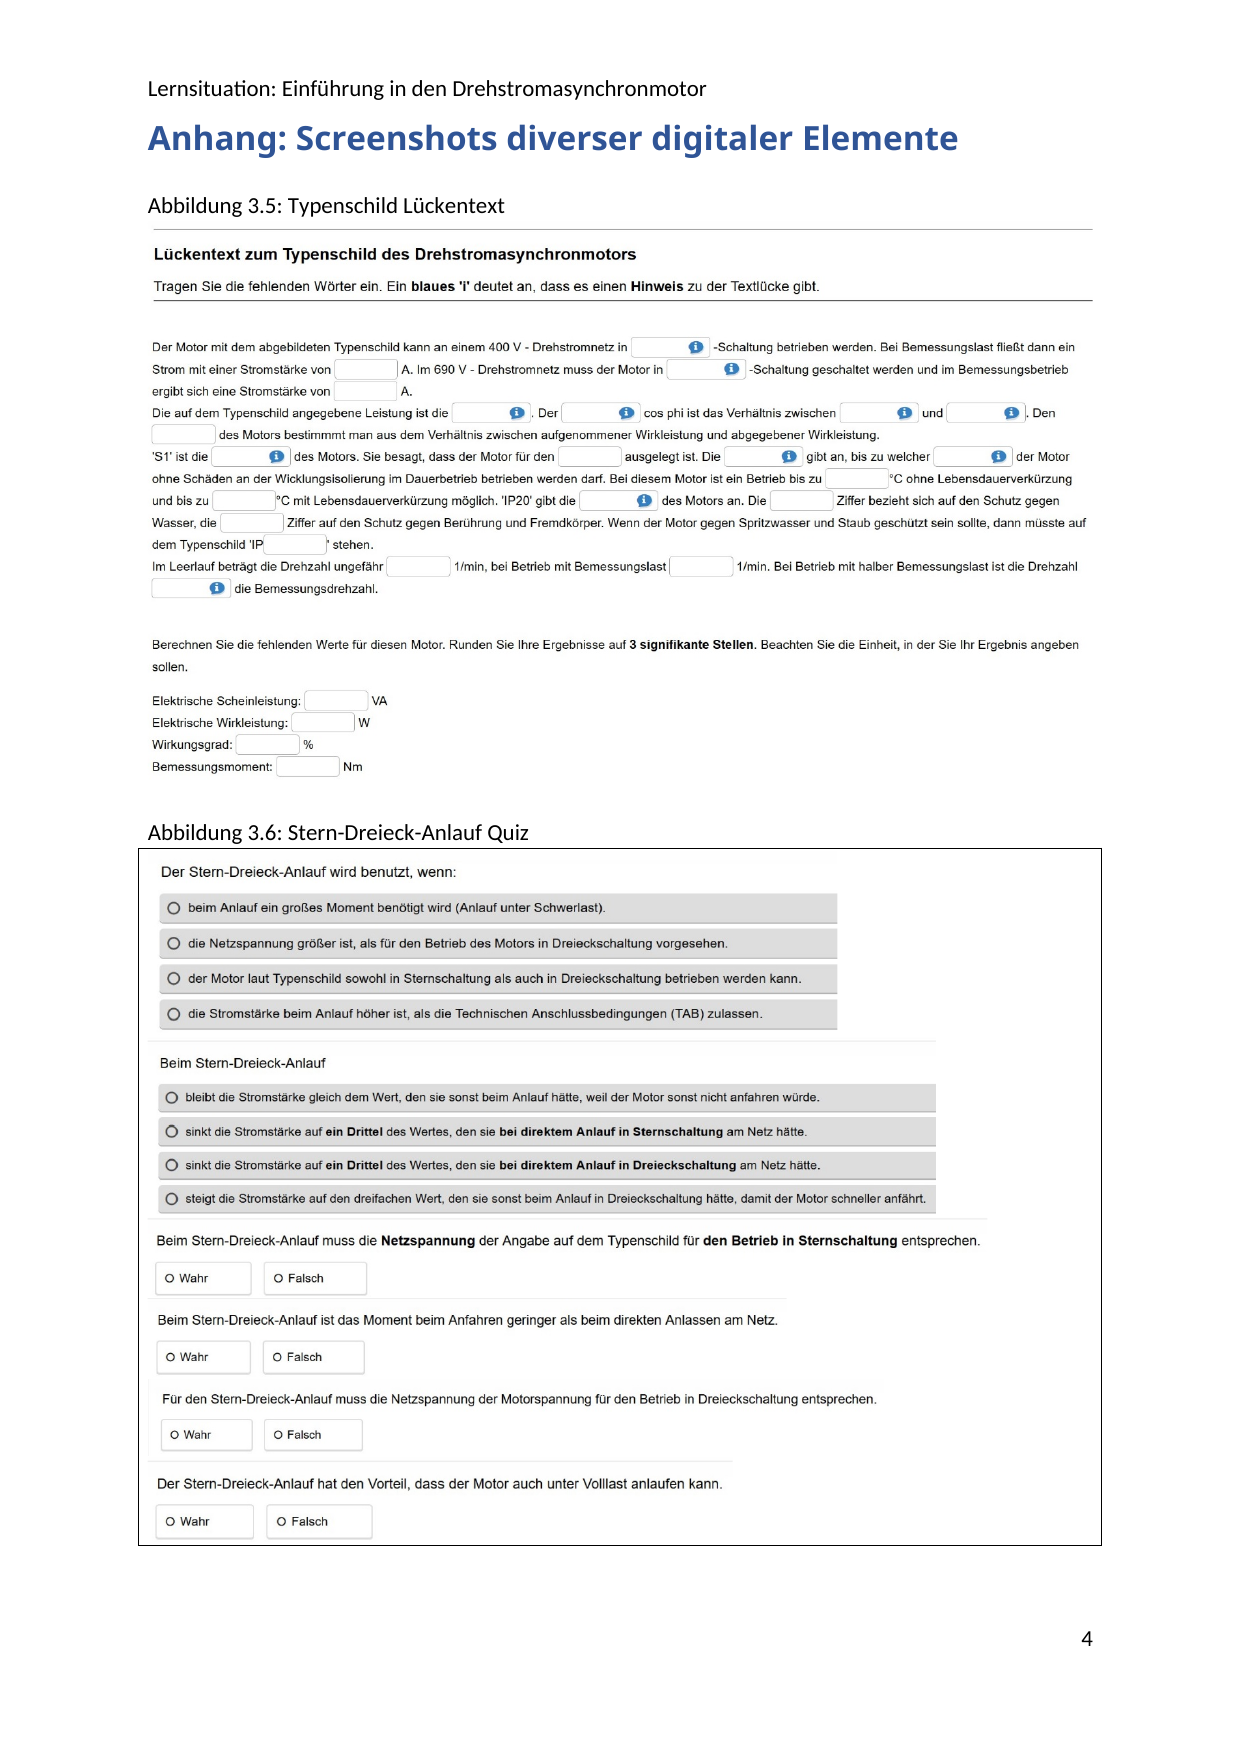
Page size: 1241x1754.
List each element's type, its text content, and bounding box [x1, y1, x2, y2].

picture [147, 1037, 936, 1214]
picture [147, 851, 838, 1035]
list Abbildung 3.5: Typenschild Lückentext [148, 191, 1093, 219]
picture [147, 1379, 884, 1456]
picture [147, 1298, 787, 1378]
picture [147, 221, 1093, 786]
list Abbildung 3.6: Stern-Dreieck-Anlauf Quiz [148, 818, 1093, 846]
picture [147, 1216, 988, 1297]
picture [147, 1457, 733, 1543]
